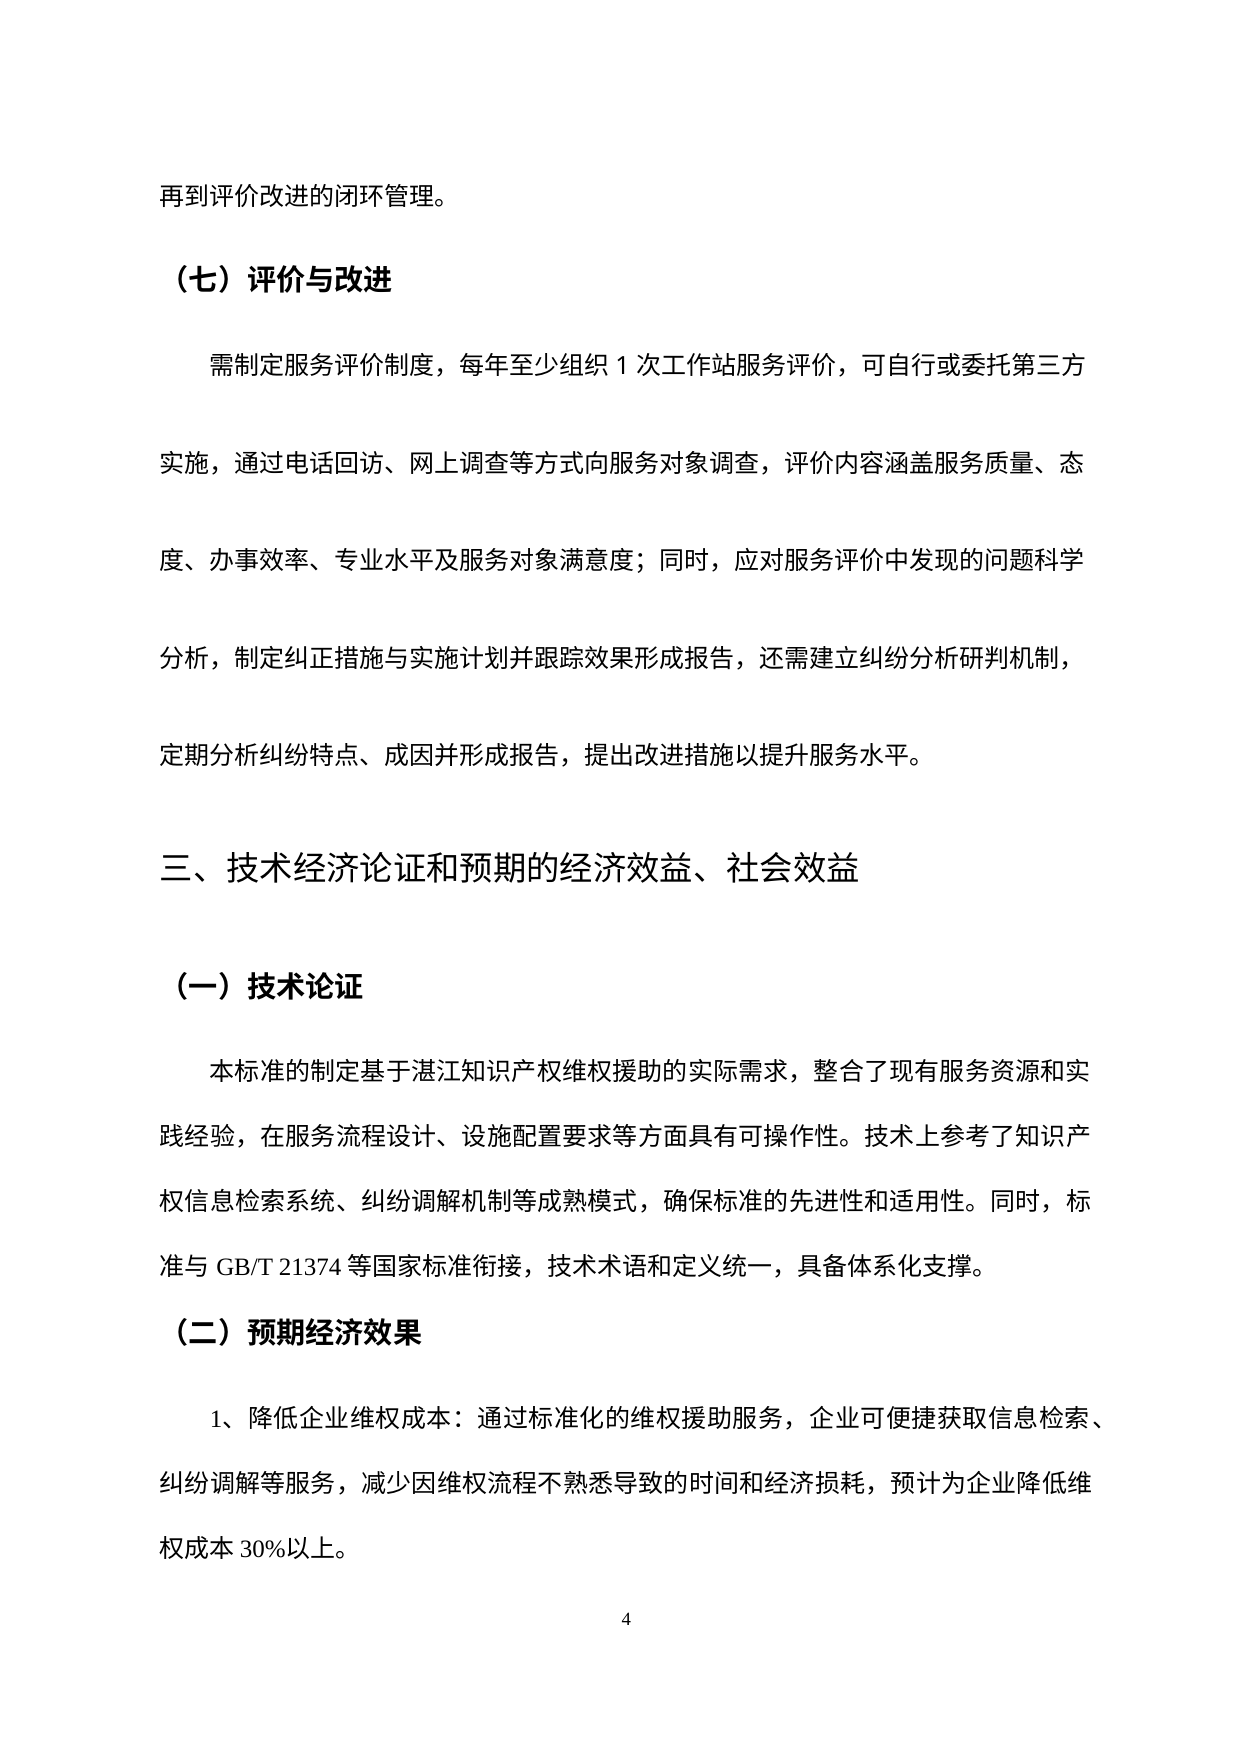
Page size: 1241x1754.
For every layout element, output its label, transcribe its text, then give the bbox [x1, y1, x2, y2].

text 需制定服务评价制度，每年至少组织 1 次工作站服务评价，可自行或委托第三方实施，通过电话回访、网上调查等方式向服务对象调查，评价内容涵盖服务质量、态度、办事效率、专业水平及服务对象满意度；同时，应对服务评价中发现的问题科学分析，制定纠正措施与实施计划并跟踪效果形成报告，还需建立纠纷分析研判机制，定期分析纠纷特点、成因并形成报告，提出改进措施以提升服务水平。 [159, 331, 1092, 786]
text 1、降低企业维权成本：通过标准化的维权援助服务，企业可便捷获取信息检索、纠纷调解等服务，减少因维权流程不熟悉导致的时间和经济损耗，预计为企业降低维权成本30%以上。 [159, 1384, 1092, 1579]
text 三、技术经济论证和预期的经济效益、社会效益 [159, 833, 1092, 898]
text 服务内容涵盖知识产权信息检索、咨询指导、纠纷调解、风险防控、宣传培训及协助准备维权材料等基础服务；流程包括通过电话、网络等多途径申请，经审核材料完整性、法律状态有效性等受理条件后，依规范开展援助，形成从申请到受理、服务再到评价改进的闭环管理。 [159, 162, 1092, 227]
text （七）评价与改进 [159, 245, 1092, 310]
text （一）技术论证 [159, 952, 1092, 1017]
text （二）预期经济效果 [159, 1298, 1092, 1363]
text 本标准的制定基于湛江知识产权维权援助的实际需求，整合了现有服务资源和实践经验，在服务流程设计、设施配置要求等方面具有可操作性。技术上参考了知识产权信息检索系统、纠纷调解机制等成熟模式，确保标准的先进性和适用性。同时，标准与 GB/T 21374 等国家标准衔接，技术术语和定义统一，具备体系化支撑。 [159, 1038, 1092, 1298]
